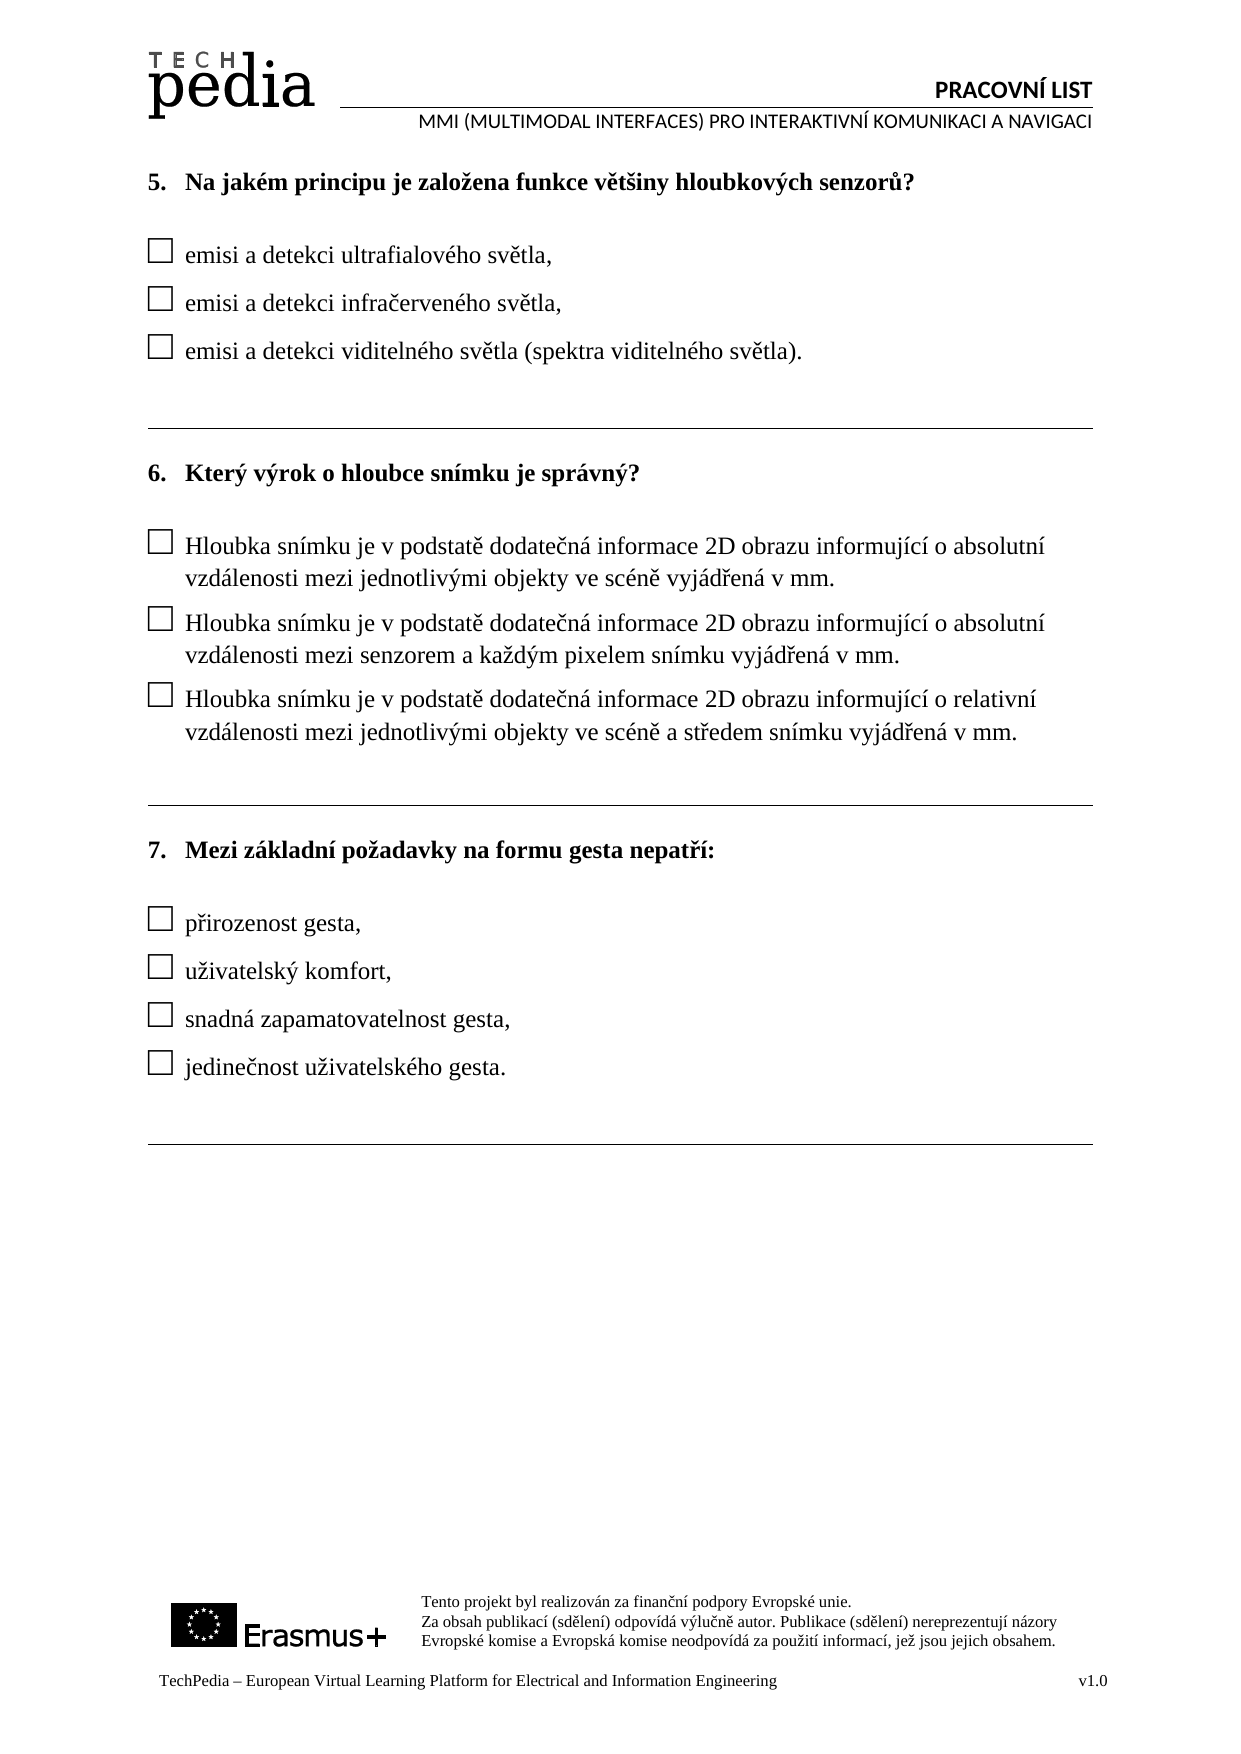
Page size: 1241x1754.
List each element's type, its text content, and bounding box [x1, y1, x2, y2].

text □ přirozenost gesta, [148, 892, 1093, 940]
text □ Hloubka snímku je v podstatě dodatečná informace 2D obrazu informující o absolutní vzdálenosti mezi jednotlivými objekty ve scéně vyjádřená v mm. [148, 516, 1093, 592]
text □ uživatelský komfort, [148, 940, 1093, 988]
text Mezi základní požadavky na formu gesta nepatří: [148, 835, 1093, 864]
text Který výrok o hloubce snímku je správný? [148, 458, 1093, 487]
text □ emisi a detekci viditelného světla (spektra viditelného světla). [148, 321, 1093, 369]
text □ Hloubka snímku je v podstatě dodatečná informace 2D obrazu informující o absolutní vzdálenosti mezi senzorem a každým pixelem snímku vyjádřená v mm. [148, 592, 1093, 669]
text □ jedinečnost uživatelského gesta. [148, 1036, 1093, 1084]
text □ snadná zapamatovatelnost gesta, [148, 988, 1093, 1036]
text □ Hloubka snímku je v podstatě dodatečná informace 2D obrazu informující o relativní vzdálenosti mezi jednotlivými objekty ve scéně a středem snímku vyjádřená v mm. [148, 669, 1093, 746]
text Na jakém principu je založena funkce většiny hloubkových senzorů? [148, 167, 1093, 196]
text □ emisi a detekci infračerveného světla, [148, 273, 1093, 321]
text □ emisi a detekci ultrafialového světla, [148, 225, 1093, 273]
